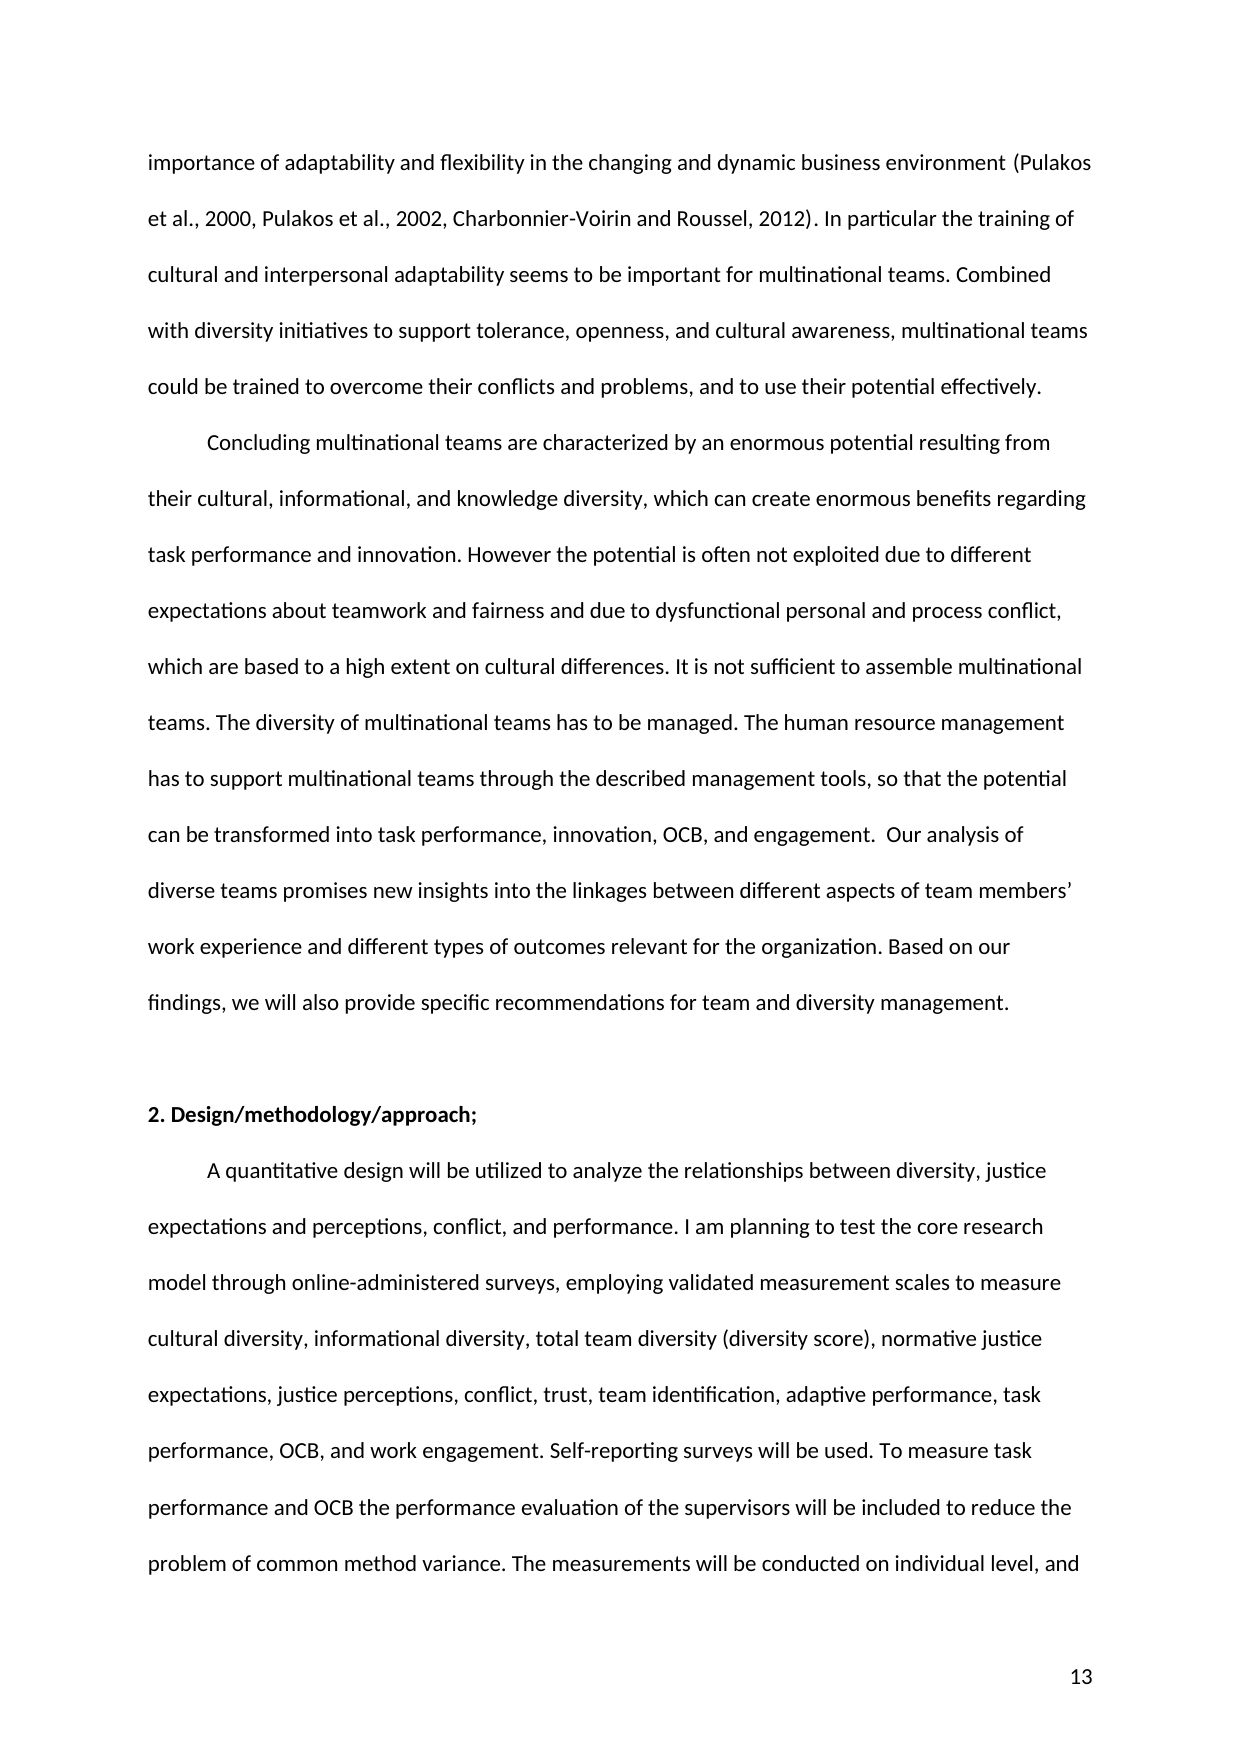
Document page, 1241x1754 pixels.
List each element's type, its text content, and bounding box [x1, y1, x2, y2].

text 2. Design/methodology/approach; [148, 1100, 1092, 1128]
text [148, 1156, 1092, 1577]
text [148, 148, 1092, 400]
text Concluding multinational teams are characterized by an enormous potential resulting from their cultural, informational, and knowledge diversity, which can create enormous benefits regarding task performance and innovation. However the potential is often not exploited due to different expectations about teamwork and fairness and due to dysfunctional personal and process conflict, which are based to a high extent on cultural differences. It is not sufficient to assemble multinational teams. The diversity of multinational teams has to be managed. The human resource management has to support multinational teams through the described management tools, so that the potential can be transformed into task performance, innovation, OCB, and engagement. Our analysis of diverse teams promises new insights into the linkages between different aspects of team members’ work experience and different types of outcomes relevant for the organization. Based on our findings, we will also provide specific recommendations for team and diversity management. [148, 428, 1092, 1016]
